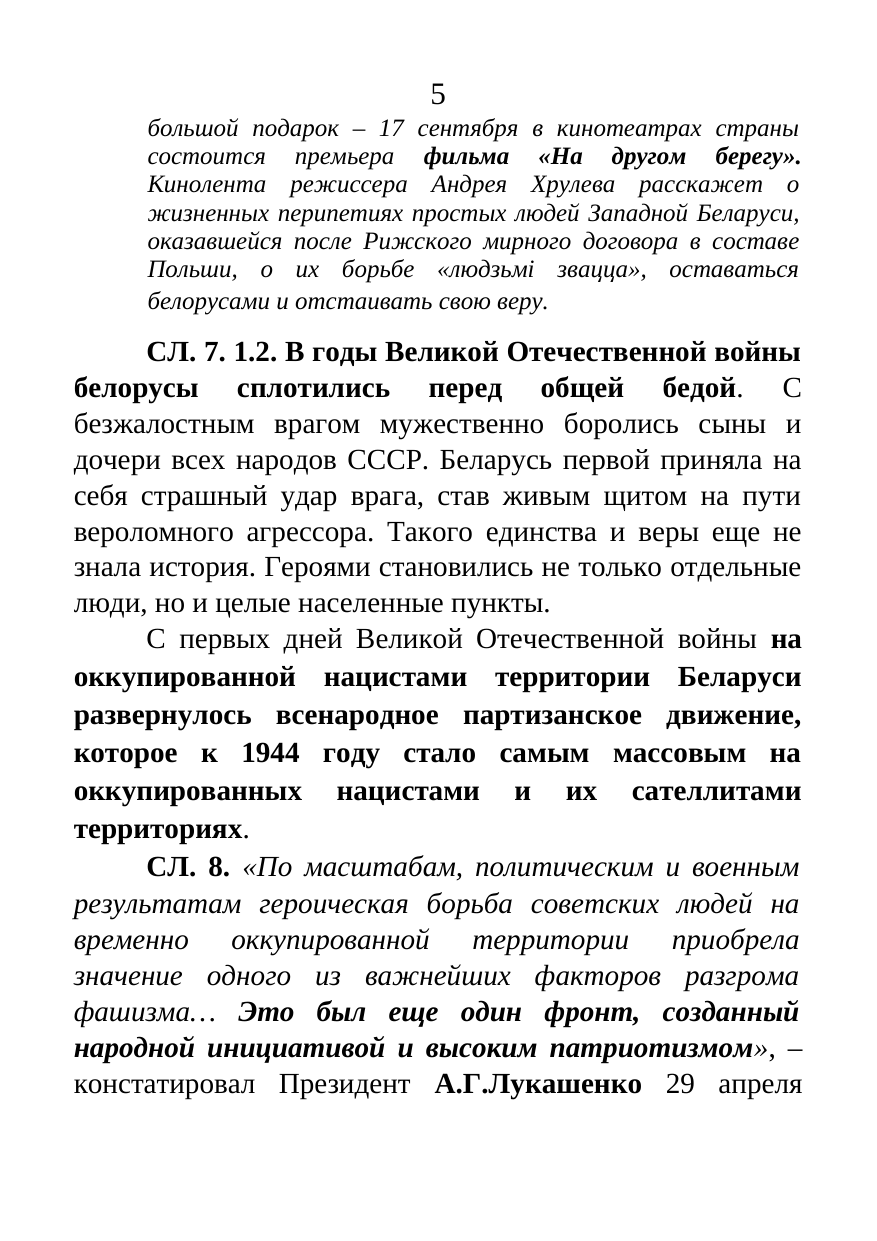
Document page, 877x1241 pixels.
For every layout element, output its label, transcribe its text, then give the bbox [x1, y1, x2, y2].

text С первых дней Великой Отечественной войны на оккупированной нацистами территории Беларуси развернулось всенародное партизанское движение, которое к 1944 году стало самым массовым на оккупированных нацистами и их сателлитами территориях. [73, 622, 802, 844]
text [147, 114, 802, 316]
text СЛ. 7. 1.2. В годы Великой Отечественной войны белорусы сплотились перед общей бедой. С безжалостным врагом мужественно боролись сыны и дочери всех народов СССР. Беларусь первой приняла на себя страшный удар врага, став живым щитом на пути вероломного агрессора. Такого единства и веры еще не знала история. Героями становились не только отдельные люди, но и целые населенные пункты. [73, 334, 802, 619]
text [73, 849, 802, 1100]
